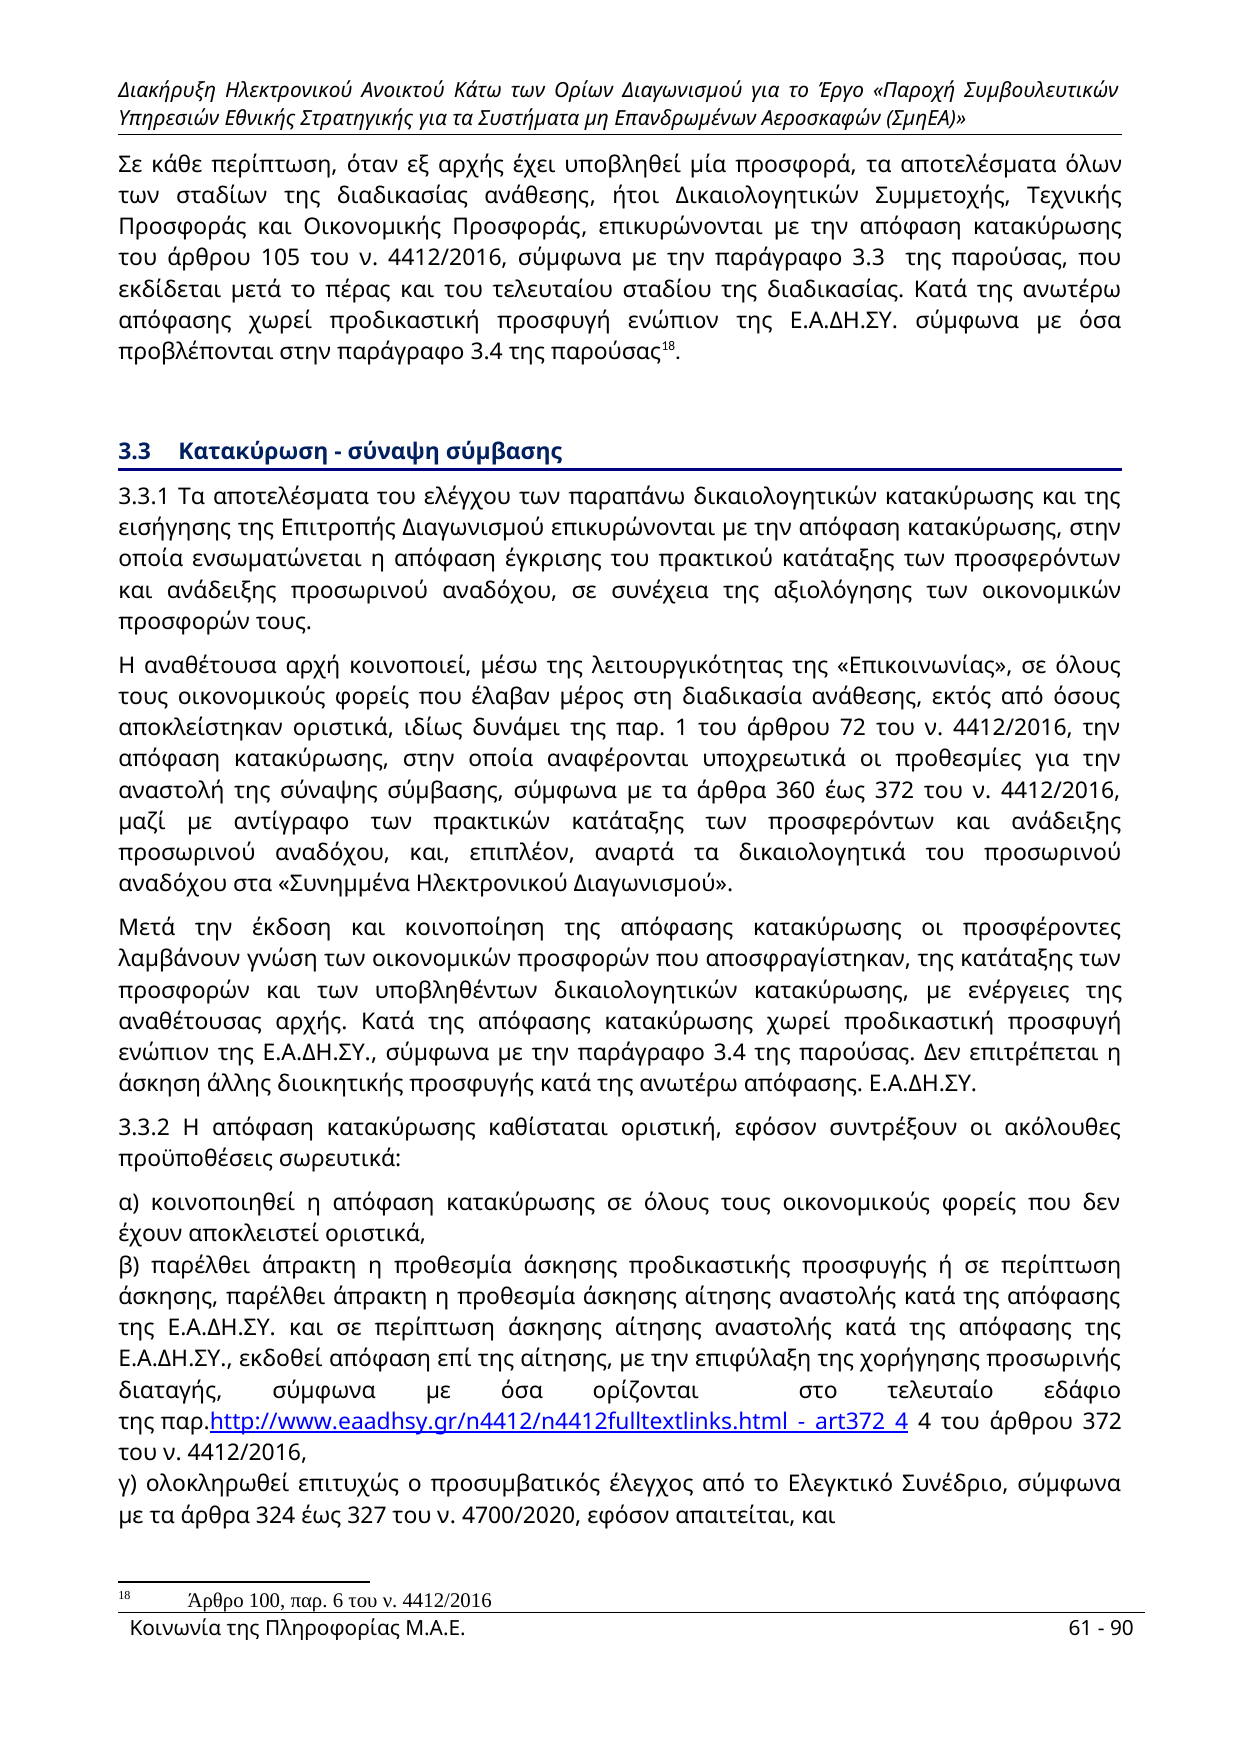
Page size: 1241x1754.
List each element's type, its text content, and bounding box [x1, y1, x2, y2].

text α) κοινοποιηθεί η απόφαση κατακύρωσης σε όλους τους οικονομικούς φορείς που δεν έχουν αποκλειστεί οριστικά, [118, 1186, 1122, 1248]
text 3.3.1 Τα αποτελέσματα του ελέγχου των παραπάνω δικαιολογητικών κατακύρωσης και της εισήγησης της Επιτροπής Διαγωνισμού επικυρώνονται με την απόφαση κατακύρωσης, στην οποία ενσωματώνεται η απόφαση έγκρισης του πρακτικού κατάταξης των προσφερόντων και ανάδειξης προσωρινού αναδόχου, σε συνέχεια της αξιολόγησης των οικονομικών προσφορών τους. [118, 480, 1122, 636]
text Η αναθέτουσα αρχή κοινοποιεί, μέσω της λειτουργικότητας της «Επικοινωνίας», σε όλους τους οικονομικούς φορείς που έλαβαν μέρος στη διαδικασία ανάθεσης, εκτός από όσους αποκλείστηκαν οριστικά, ιδίως δυνάμει της παρ. 1 του άρθρου 72 του ν. 4412/2016, την απόφαση κατακύρωσης, στην οποία αναφέρονται υποχρεωτικά οι προθεσμίες για την αναστολή της σύναψης σύμβασης, σύμφωνα με τα άρθρα 360 έως 372 του ν. 4412/2016, μαζί με αντίγραφο των πρακτικών κατάταξης των προσφερόντων και ανάδειξης προσωρινού αναδόχου, και, επιπλέον, αναρτά τα δικαιολογητικά του προσωρινού αναδόχου στα «Συνημμένα Ηλεκτρονικού Διαγωνισμού». [118, 648, 1122, 898]
text γ) ολοκληρωθεί επιτυχώς ο προσυμβατικός έλεγχος από το Ελεγκτικό Συνέδριο, σύμφωνα με τα άρθρα 324 έως 327 του ν. 4700/2020, εφόσον απαιτείται, και [118, 1467, 1122, 1530]
text β) παρέλθει άπρακτη η προθεσμία άσκησης προδικαστικής προσφυγής ή σε περίπτωση άσκησης, παρέλθει άπρακτη η προθεσμία άσκησης αίτησης αναστολής κατά της απόφασης της Ε.Α.ΔΗ.ΣΥ. και σε περίπτωση άσκησης αίτησης αναστολής κατά της απόφασης της Ε.Α.ΔΗ.ΣΥ., εκδοθεί απόφαση επί της αίτησης, με την επιφύλαξη της χορήγησης προσωρινής διαταγής, σύμφωνα με όσα ορίζονται στο τελευταίο εδάφιο της παρ.http://www.eaadhsy.gr/n4412/n4412fulltextlinks.html - art372_4 4 του άρθρου 372 του ν. 4412/2016, [118, 1248, 1122, 1467]
text Μετά την έκδοση και κοινοποίηση της απόφασης κατακύρωσης οι προσφέροντες λαμβάνουν γνώση των οικονομικών προσφορών που αποσφραγίστηκαν, της κατάταξης των προσφορών και των υποβληθέντων δικαιολογητικών κατακύρωσης, με ενέργειες της αναθέτουσας αρχής. Κατά της απόφασης κατακύρωσης χωρεί προδικαστική προσφυγή ενώπιον της Ε.Α.ΔΗ.ΣΥ., σύμφωνα με την παράγραφο 3.4 της παρούσας. Δεν επιτρέπεται η άσκηση άλλης διοικητικής προσφυγής κατά της ανωτέρω απόφασης. Ε.Α.ΔΗ.ΣΥ. [118, 911, 1122, 1098]
text 3.3.2 Η απόφαση κατακύρωσης καθίσταται οριστική, εφόσον συντρέξουν οι ακόλουθες προϋποθέσεις σωρευτικά: [118, 1111, 1122, 1173]
subtitle Κατακύρωση - σύναψη σύμβασης [118, 435, 1122, 468]
